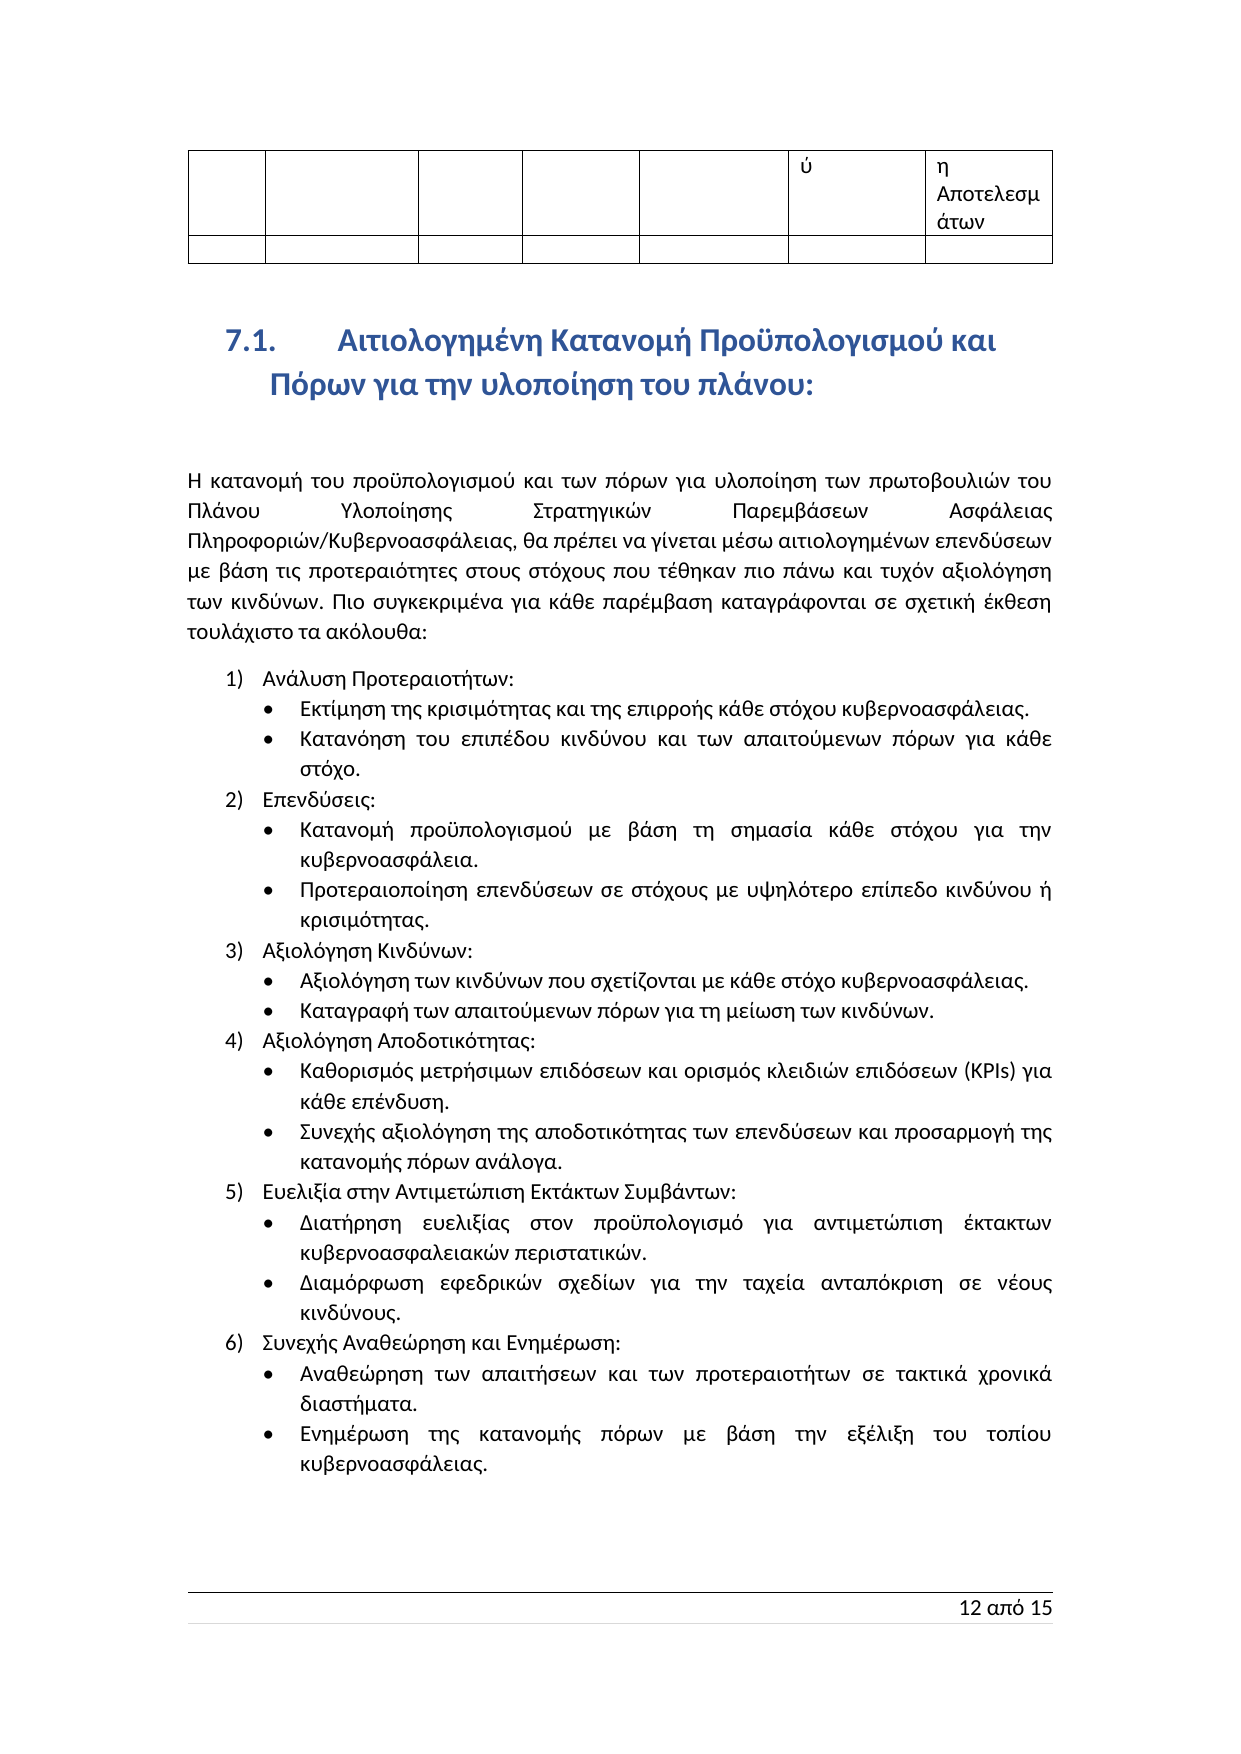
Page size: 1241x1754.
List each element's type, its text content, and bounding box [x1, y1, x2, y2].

list Διατήρηση ευελιξίας στον προϋπολογισμό για αντιμετώπιση έκτακτων κυβερνοασφαλειακών περιστατικών. [262, 1208, 1053, 1266]
table_cell [640, 236, 788, 262]
table_cell [789, 236, 925, 262]
table_cell [266, 236, 418, 262]
list Συνεχής Αναθεώρηση και Ενημέρωση: [225, 1328, 1053, 1357]
list Αναθεώρηση των απαιτήσεων και των προτεραιοτήτων σε τακτικά χρονικά διαστήματα. [262, 1359, 1053, 1417]
list Ανάλυση Προτεραιοτήτων: [225, 664, 1053, 692]
table_cell [926, 236, 1052, 262]
list Καθορισμός μετρήσιμων επιδόσεων και ορισμός κλειδιών επιδόσεων (KPIs) για κάθε επένδυση. [262, 1057, 1053, 1115]
list Ευελιξία στην Αντιμετώπιση Εκτάκτων Συμβάντων: [225, 1177, 1053, 1206]
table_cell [789, 151, 925, 235]
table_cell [640, 151, 788, 235]
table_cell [926, 151, 1052, 235]
list Καταγραφή των απαιτούμενων πόρων για τη μείωση των κινδύνων. [262, 996, 1053, 1024]
table_cell [419, 236, 522, 262]
text Η κατανομή του προϋπολογισμού και των πόρων για υλοποίηση των πρωτοβουλιών του Πλάνου Υλοποίησης Στρατηγικών Παρεμβάσεων Ασφάλειας Πληροφοριών/Κυβερνοασφάλειας, θα πρέπει να γίνεται μέσω αιτιολογημένων επενδύσεων με βάση τις προτεραιότητες στους στόχους που τέθηκαν πιο πάνω και τυχόν αξιολόγηση των κινδύνων. Πιο συγκεκριμένα για κάθε παρέμβαση καταγράφονται σε σχετική έκθεση τουλάχιστο τα ακόλουθα: [187, 466, 1053, 645]
list Διαμόρφωση εφεδρικών σχεδίων για την ταχεία ανταπόκριση σε νέους κινδύνους. [262, 1268, 1053, 1326]
list Εκτίμηση της κρισιμότητας και της επιρροής κάθε στόχου κυβερνοασφάλειας. [262, 694, 1053, 722]
list Συνεχής αξιολόγηση της αποδοτικότητας των επενδύσεων και προσαρμογή της κατανομής πόρων ανάλογα. [262, 1117, 1053, 1175]
table_cell [523, 151, 639, 235]
table_cell [419, 151, 522, 235]
list Αξιολόγηση Κινδύνων: [225, 936, 1053, 964]
list Αξιολόγηση των κινδύνων που σχετίζονται με κάθε στόχο κυβερνοασφάλειας. [262, 966, 1053, 994]
table_cell [523, 236, 639, 262]
list Κατανόηση του επιπέδου κινδύνου και των απαιτούμενων πόρων για κάθε στόχο. [262, 724, 1053, 783]
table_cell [266, 151, 418, 235]
list Ενημέρωση της κατανομής πόρων με βάση την εξέλιξη του τοπίου κυβερνοασφάλειας. [262, 1419, 1053, 1477]
table_cell 5 [189, 151, 265, 235]
list Επενδύσεις: [225, 785, 1053, 813]
table_cell [189, 236, 265, 262]
subtitle Αιτιολογημένη Κατανομή Προϋπολογισμού και Πόρων για την υλοποίηση του πλάνου: [225, 319, 1053, 403]
list Αξιολόγηση Αποδοτικότητας: [225, 1026, 1053, 1054]
list Προτεραιοποίηση επενδύσεων σε στόχους με υψηλότερο επίπεδο κινδύνου ή κρισιμότητας. [262, 875, 1053, 934]
list Κατανομή προϋπολογισμού με βάση τη σημασία κάθε στόχου για την κυβερνοασφάλεια. [262, 815, 1053, 873]
